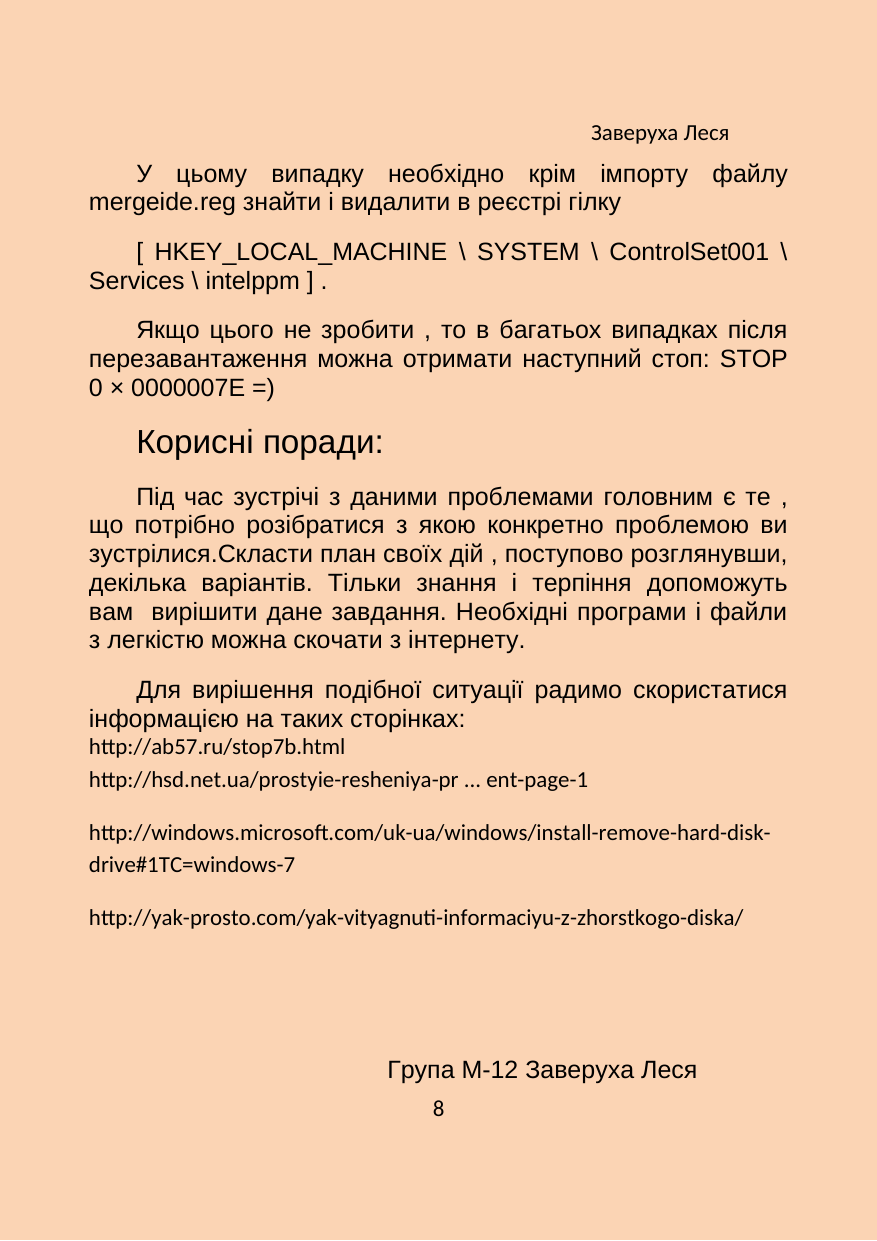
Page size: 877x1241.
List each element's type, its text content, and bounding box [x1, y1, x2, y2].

text Під час зустрічі з даними проблемами головним є те , що потрібно розібратися з якою конкретно проблемою ви зустрілися.Скласти план своїх дій , поступово розглянувши, декілька варіантів. Тільки знання і терпіння допоможуть вам вирішити дане завдання. Необхідні програми і файли з легкістю можна скочати з інтернету. [89, 482, 788, 654]
text http://yak-prosto.com/yak-vityagnuti-informaciyu-z-zhorstkogo-diska/ [89, 903, 788, 931]
text Група М-12 Заверуха Леся [340, 1055, 788, 1084]
text [ HKEY_LOCAL_MACHINE \ SYSTEM \ ControlSet001 \ Services \ intelppm ] . [89, 237, 788, 294]
text Якщо цього не зробити , то в багатьох випадках після перезавантаження можна отримати наступний стоп: STOP 0 × 0000007E =) [89, 315, 788, 402]
text У цьому випадку необхідно крім імпорту файлу mergeide.reg знайти і видалити в реєстрі гілку [89, 159, 788, 216]
text http://windows.microsoft.com/uk-ua/windows/install-remove-hard-disk-drive#1TC=windows-7 [89, 818, 788, 878]
text http://ab57.ru/stop7b.html http://hsd.net.ua/prostyie-resheniya-pr ... ent-page-1 [89, 732, 788, 793]
text Корисні поради: [89, 422, 788, 461]
text Для вирішення подібної ситуації радимо скористатися інформацією на таких сторінках: [89, 675, 788, 732]
